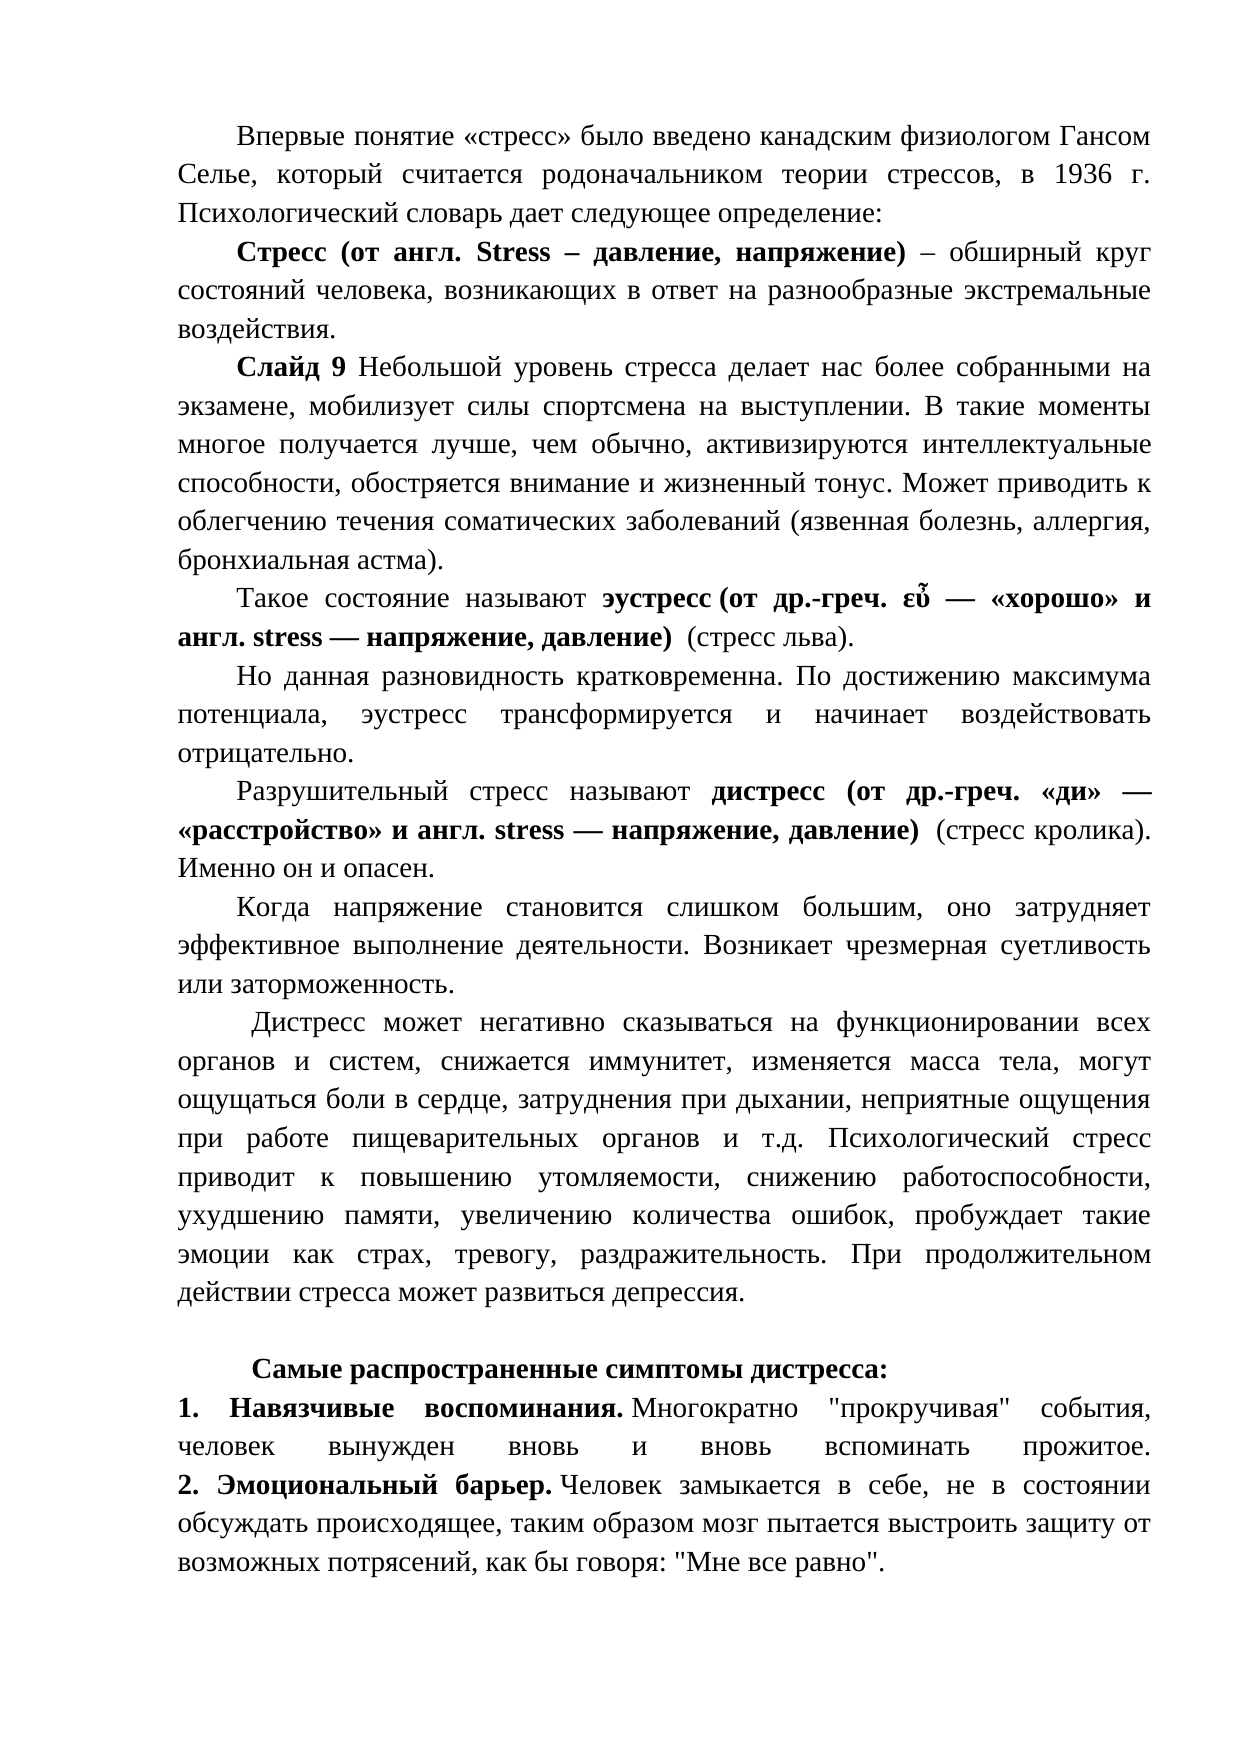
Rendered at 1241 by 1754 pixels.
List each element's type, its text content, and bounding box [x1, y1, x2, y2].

text Когда напряжение становится слишком большим, оно затрудняет эффективное выполнение деятельности. Возникает чрезмерная суетливость или заторможенность. [177, 889, 1152, 999]
text Но данная разновидность кратковременна. По достижению максимума потенциала, эустресс трансформируется и начинает воздействовать отрицательно. [177, 658, 1152, 696]
text Слайд 9 Небольшой уровень стресса делает нас более собранными на экзамене, мобилизует силы спортсмена на выступлении. В такие моменты многое получается лучше, чем обычно, активизируются интеллектуальные способности, обостряется внимание и жизненный тонус. Может приводить к облегчению течения соматических заболеваний (язвенная болезнь, аллергия, бронхиальная астма). [177, 349, 1152, 576]
text Самые распространенные симптомы дистресса: [177, 1351, 1152, 1385]
text Впервые понятие «стресс» было введено канадским физиологом Гансом Селье, который считается родоначальником теории стрессов, в 1936 г. Психологический словарь дает следующее определение: [177, 118, 1152, 229]
text Но данная разновидность кратковременна. По достижению максимума потенциала, эустресс трансформируется и начинает воздействовать отрицательно. [177, 730, 1152, 768]
text Стресс (от англ. Stress – давление, напряжение) – обширный круг состояний человека, возникающих в ответ на разнообразные экстремальные воздействия. [177, 234, 1152, 344]
text 1. Навязчивые воспоминания. Многократно "прокручивая" события, человек вынужден вновь и вновь вспоминать прожитое. 2. Эмоциональный барьер. Человек замыкается в себе, не в состоянии обсуждать происходящее, таким образом мозг пытается выстроить защиту от возможных потрясений, как бы говоря: "Мне все равно". [177, 1390, 1152, 1578]
text Такое состояние называют эустресс (от др.-греч. εὖ — «хорошо» и англ. stress — напряжение, давление) (стресс льва). [177, 581, 1152, 653]
text Дистресс может негативно сказываться на функционировании всех органов и систем, снижается иммунитет, изменяется масса тела, могут ощущаться боли в сердце, затруднения при дыхании, неприятные ощущения при работе пищеварительных органов и т.д. Психологический стресс приводит к повышению утомляемости, снижению работоспособности, ухудшению памяти, увеличению количества ошибок, пробуждает такие эмоции как страх, тревогу, раздражительность. При продолжительном действии стресса может развиться депрессия. [177, 1004, 1152, 1308]
text Разрушительный стресс называют дистресс (от др.-греч. «ди» — «расстройство» и англ. stress — напряжение, давление) (стресс кролика). Именно он и опасен. [177, 773, 1152, 884]
